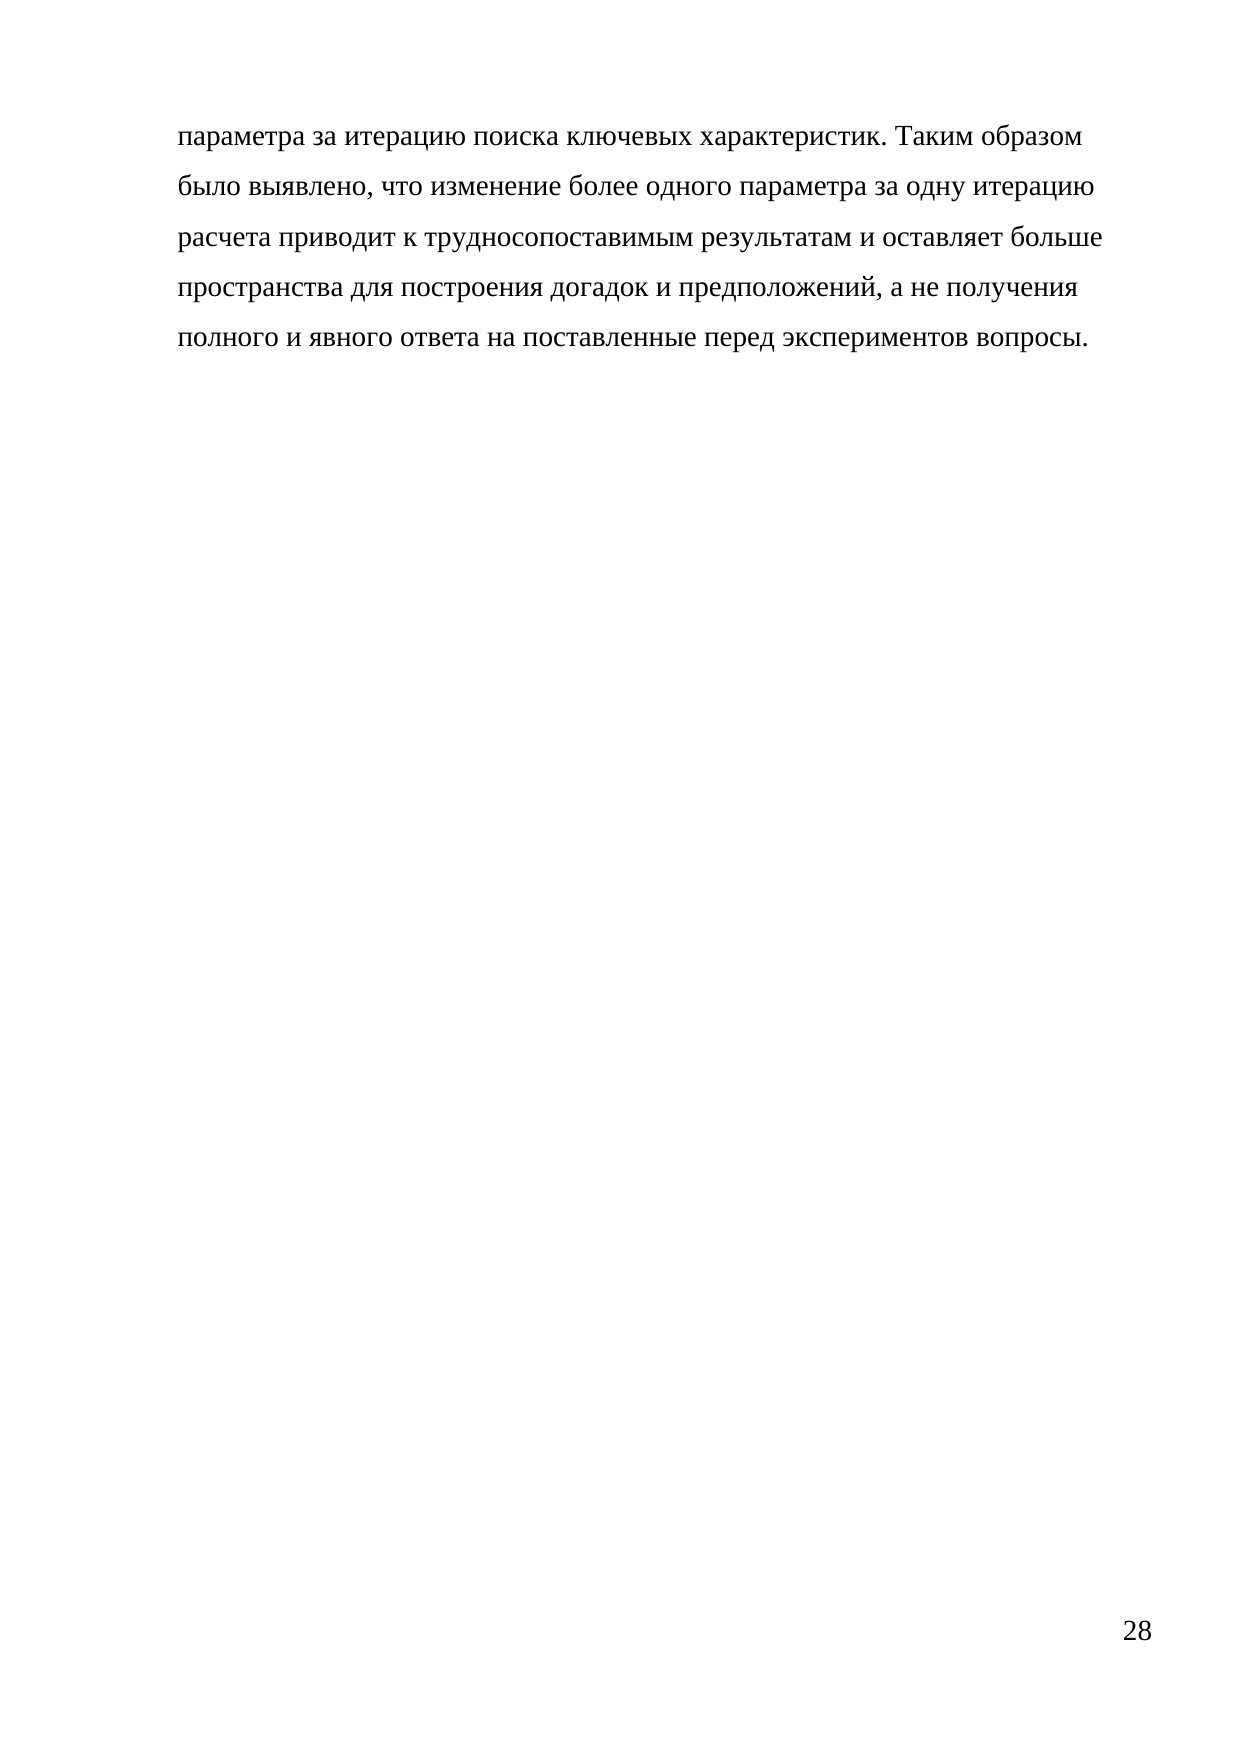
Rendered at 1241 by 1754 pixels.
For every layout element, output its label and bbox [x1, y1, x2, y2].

text [177, 118, 1152, 353]
